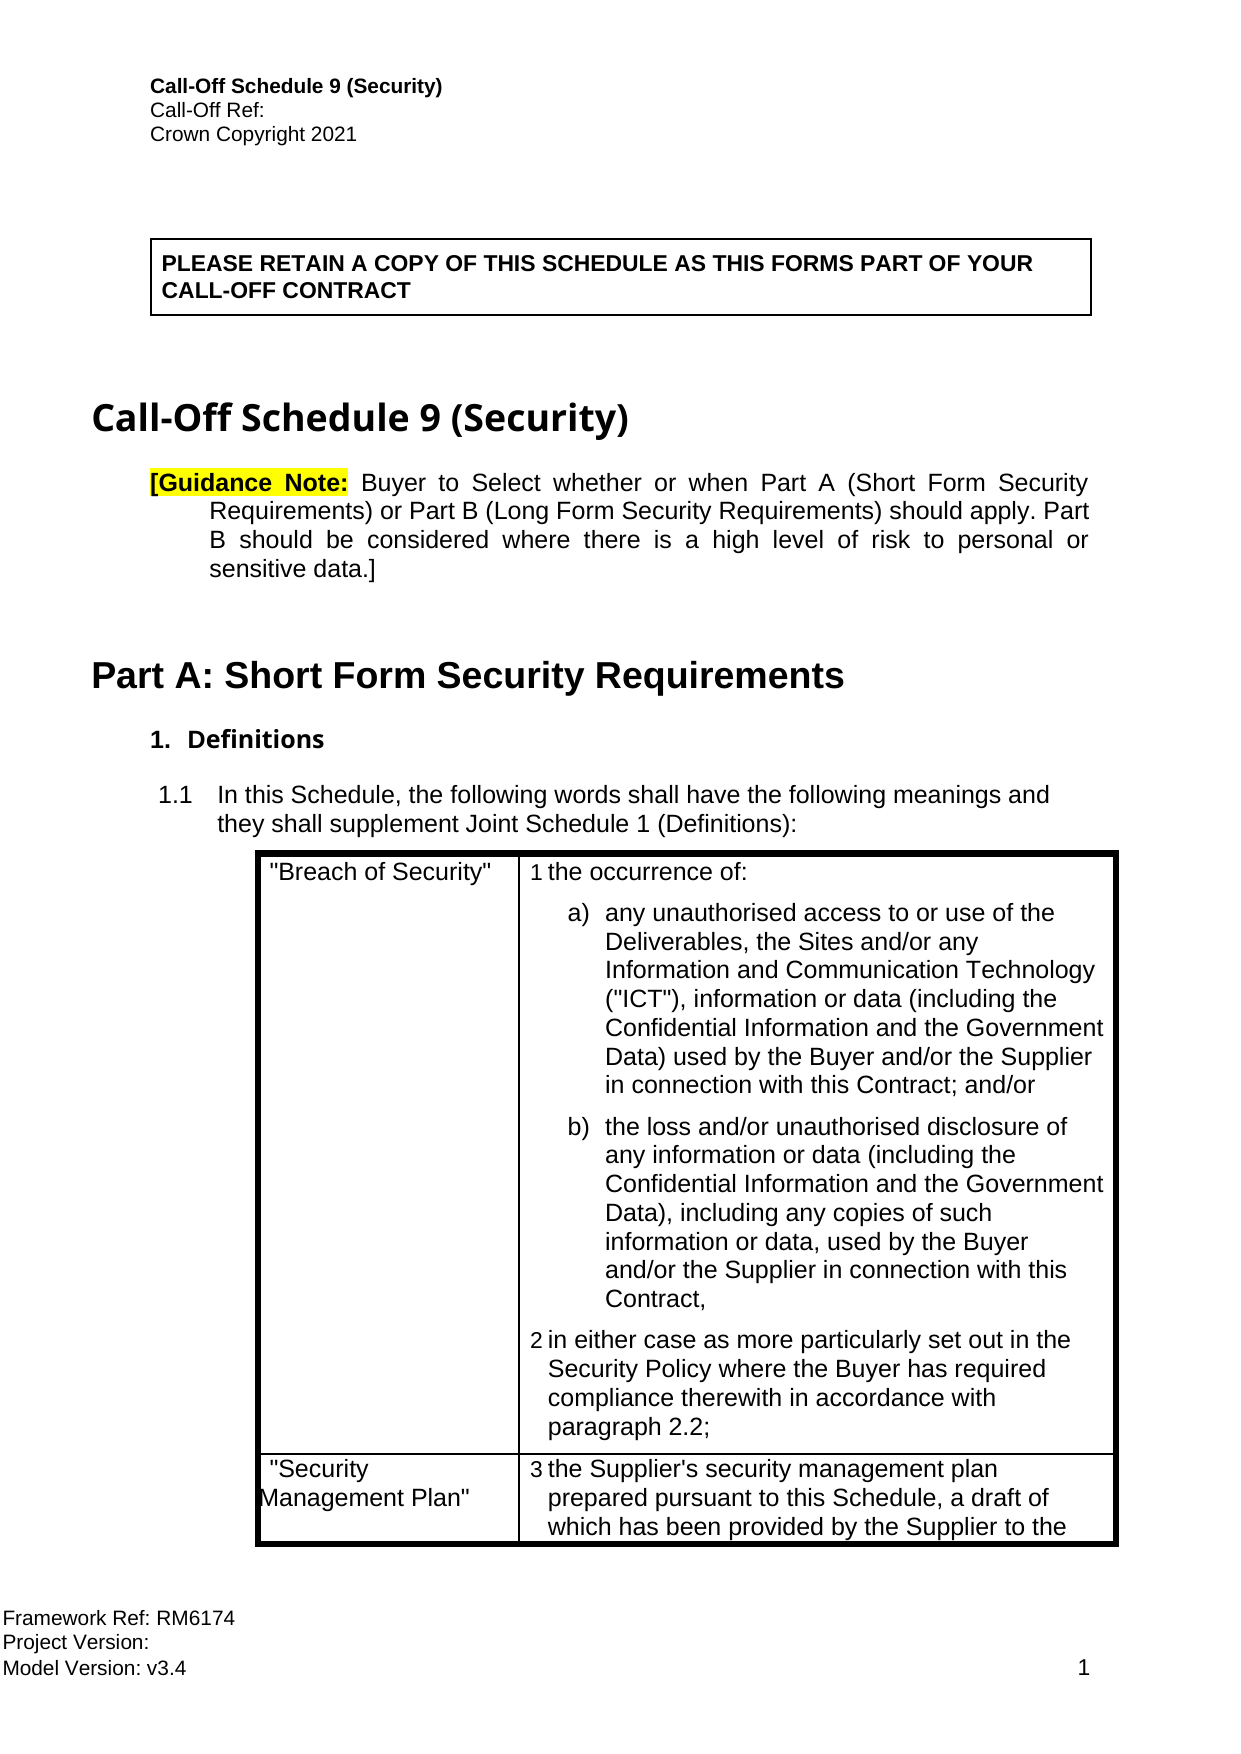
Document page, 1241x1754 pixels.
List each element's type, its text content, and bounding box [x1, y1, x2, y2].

text Call-Off Schedule 9 (Security) [91, 392, 1090, 443]
text [Guidance Note: Buyer to Select whether or when Part A (Short Form Security Requirements) or Part B (Long Form Security Requirements) should apply. Part B should be considered where there is a high level of risk to personal or sensitive data.] [150, 468, 1090, 583]
table_header PLEASE RETAIN A COPY OF THIS SCHEDULE AS THIS FORMS PART OF YOUR CALL-OFF CONTRACT [152, 240, 1090, 313]
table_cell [261, 1455, 518, 1541]
list In this Schedule, the following words shall have the following meanings and they shall supplement Joint Schedule 1 (Definitions): [158, 780, 1090, 838]
table_header "Breach of Security" [261, 857, 518, 1453]
list Definitions [150, 721, 1090, 755]
text Part A: Short Form Security Requirements [91, 653, 1090, 696]
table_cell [520, 1455, 1113, 1541]
table_header the occurrence of: any unauthorised access to or use of the Deliverables, the Sites and/or any Information and Communication Technology ("ICT"), information or data (including the Confidential Information and the Government Data) used by the Buyer and/or the Supplier in connection with this Contract; and/or the loss and/or unauthorised disclosure of any information or data (including the Confidential Information and the Government Data), including any copies of such information or data, used by the Buyer and/or the Supplier in connection with this Contract, in either case as more particularly set out in the Security Policy where the Buyer has required compliance therewith in accordance with paragraph 2.2; [520, 857, 1113, 1453]
